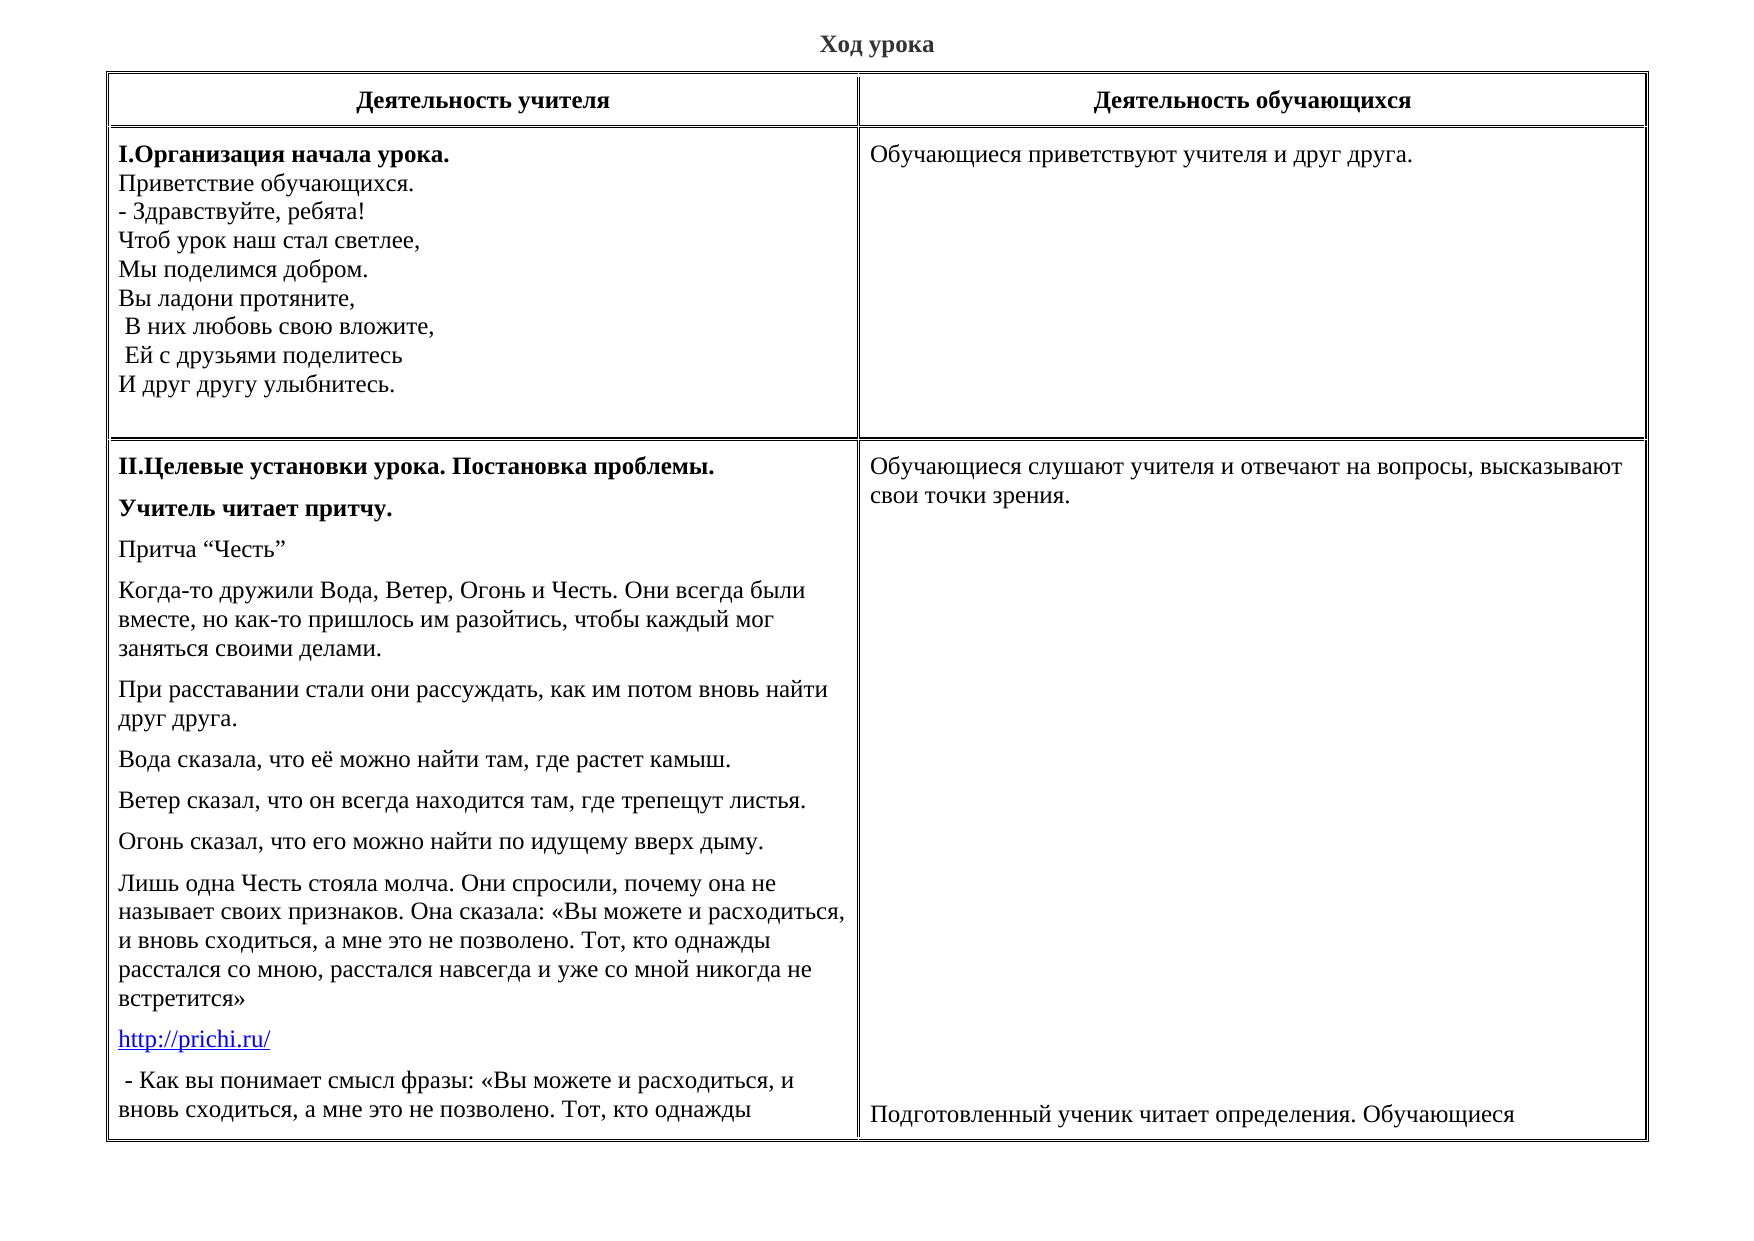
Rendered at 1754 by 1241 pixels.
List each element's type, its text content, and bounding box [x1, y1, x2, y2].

text Ход урока [118, 29, 1636, 58]
table_header Деятельность учителя [109, 74, 859, 125]
table_cell Обучающиеся приветствуют учителя и друг друга. [859, 125, 1647, 437]
table_cell I.Организация начала урока. Приветствие обучающихся. - Здравствуйте, ребята! Чтоб урок наш стал светлее, Мы поделимся добром. Вы ладони протяните, В них любовь свою вложите, Ей с друзьями поделитесь И друг другу улыбнитесь. [107, 125, 859, 437]
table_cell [109, 437, 859, 1139]
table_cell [859, 437, 1646, 1139]
table_header Деятельность обучающихся [859, 74, 1645, 125]
